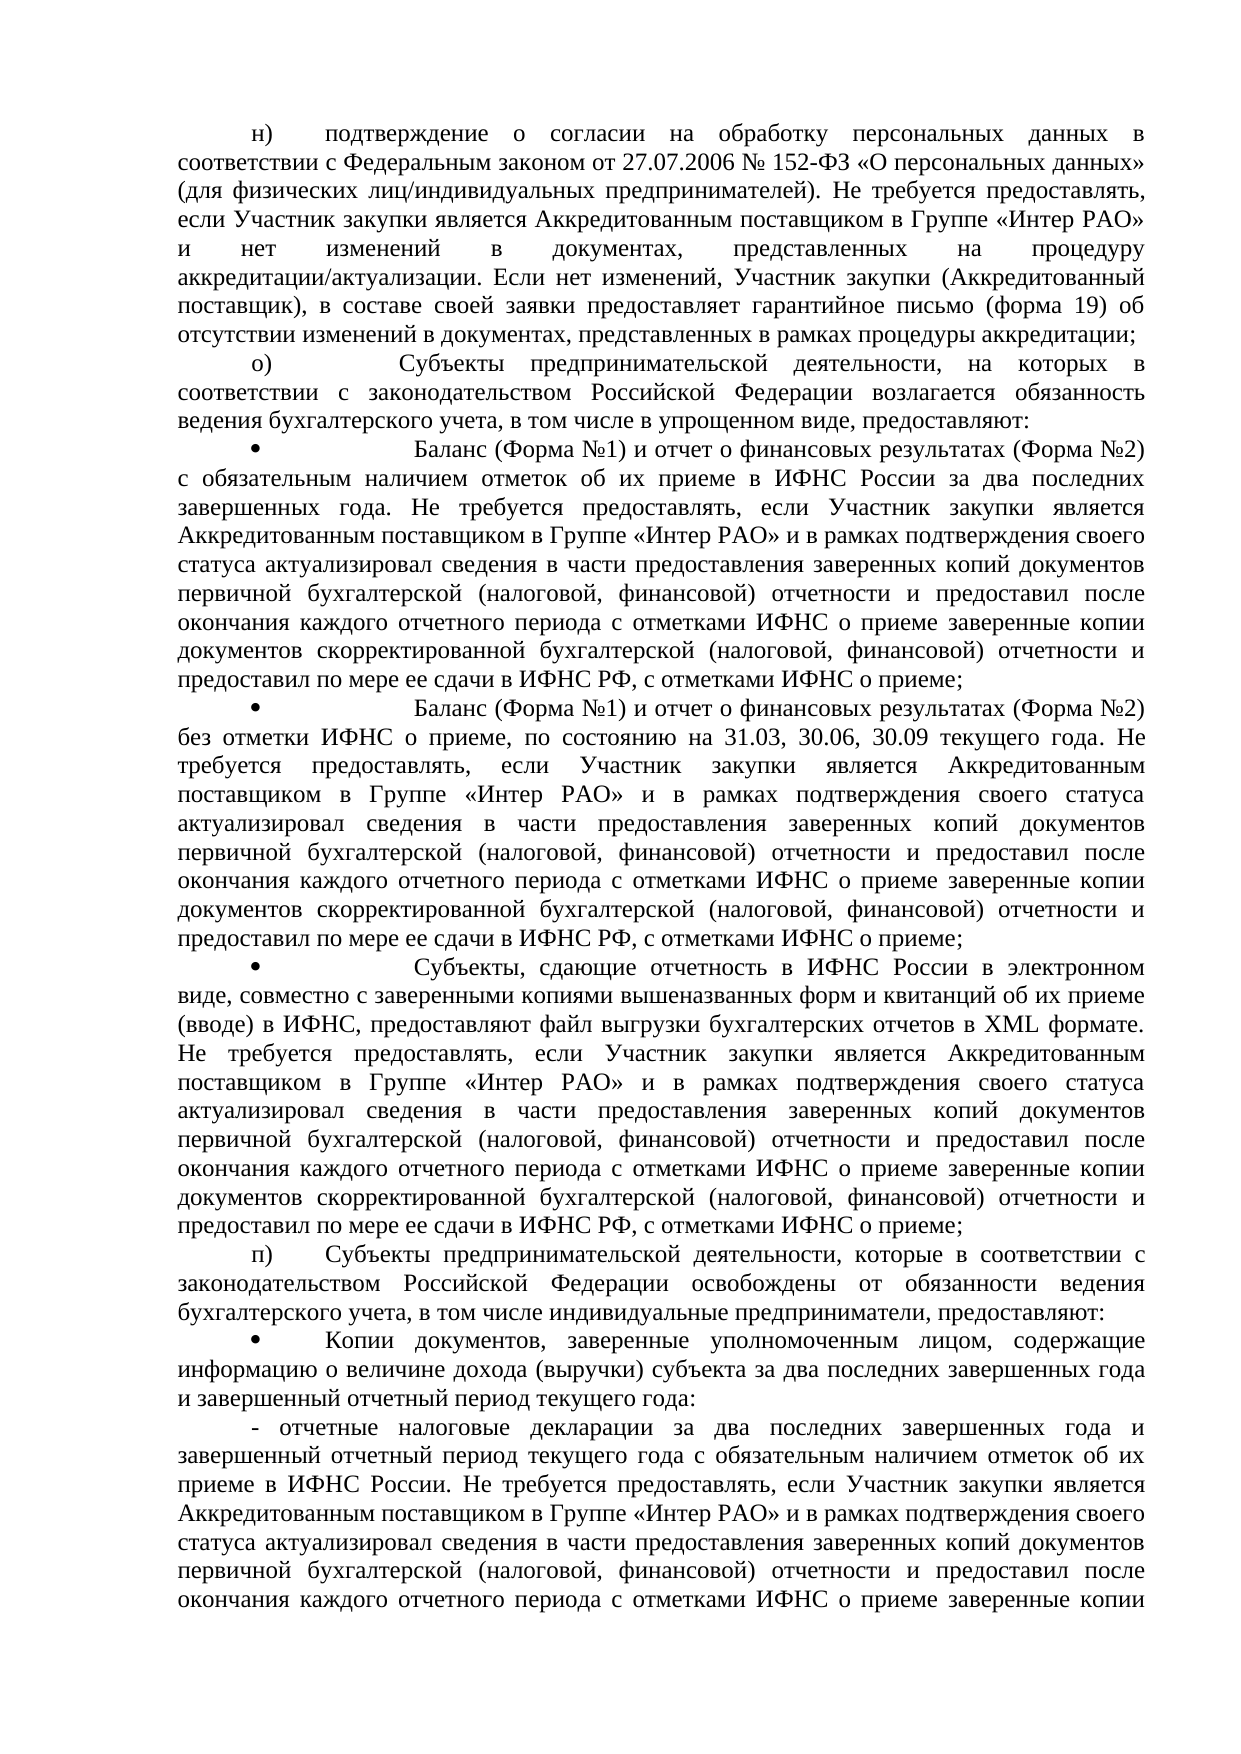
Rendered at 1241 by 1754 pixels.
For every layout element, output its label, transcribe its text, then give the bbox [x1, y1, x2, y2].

list Субъекты, сдающие отчетность в ИФНС России в электронном виде, совместно с заверенными копиями вышеназванных форм и квитанций об их приеме (вводе) в ИФНС, предоставляют файл выгрузки бухгалтерских отчетов в XML формате. Не требуется предоставлять, если Участник закупки является Аккредитованным поставщиком в Группе «Интер РАО» и в рамках подтверждения своего статуса актуализировал сведения в части предоставления заверенных копий документов первичной бухгалтерской (налоговой, финансовой) отчетности и предоставил после окончания каждого отчетного периода с отметками ИФНС о приеме заверенные копии документов скорректированной бухгалтерской (налоговой, финансовой) отчетности и предоставил по мере ее сдачи в ИФНС РФ, с отметками ИФНС о приеме; [177, 952, 1146, 1239]
list Копии документов, заверенные уполномоченным лицом, содержащие информацию о величине дохода (выручки) субъекта за два последних завершенных года и завершенный отчетный период текущего года: [177, 1326, 1146, 1412]
list Субъекты предпринимательской деятельности, которые в соответствии с законодательством Российской Федерации освобождены от обязанности ведения бухгалтерского учета, в том числе индивидуальные предприниматели, предоставляют: [177, 1239, 1146, 1326]
list Баланс (Форма №1) и отчет о финансовых результатах (Форма №2) без отметки ИФНС о приеме, по состоянию на 31.03, 30.06, 30.09 текущего года. Не требуется предоставлять, если Участник закупки является Аккредитованным поставщиком в Группе «Интер РАО» и в рамках подтверждения своего статуса актуализировал сведения в части предоставления заверенных копий документов первичной бухгалтерской (налоговой, финансовой) отчетности и предоставил после окончания каждого отчетного периода с отметками ИФНС о приеме заверенные копии документов скорректированной бухгалтерской (налоговой, финансовой) отчетности и предоставил по мере ее сдачи в ИФНС РФ, с отметками ИФНС о приеме; [177, 693, 1146, 952]
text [177, 1412, 1146, 1613]
list Субъекты предпринимательской деятельности, на которых в соответствии с законодательством Российской Федерации возлагается обязанность ведения бухгалтерского учета, в том числе в упрощенном виде, предоставляют: [177, 348, 1146, 434]
list Баланс (Форма №1) и отчет о финансовых результатах (Форма №2) с обязательным наличием отметок об их приеме в ИФНС России за два последних завершенных года. Не требуется предоставлять, если Участник закупки является Аккредитованным поставщиком в Группе «Интер РАО» и в рамках подтверждения своего статуса актуализировал сведения в части предоставления заверенных копий документов первичной бухгалтерской (налоговой, финансовой) отчетности и предоставил после окончания каждого отчетного периода с отметками ИФНС о приеме заверенные копии документов скорректированной бухгалтерской (налоговой, финансовой) отчетности и предоставил по мере ее сдачи в ИФНС РФ, с отметками ИФНС о приеме; [177, 434, 1146, 693]
list подтверждение о согласии на обработку персональных данных в соответствии с Федеральным законом от 27.07.2006 № 152-ФЗ «О персональных данных» (для физических лиц/индивидуальных предпринимателей). Не требуется предоставлять, если Участник закупки является Аккредитованным поставщиком в Группе «Интер РАО» и нет изменений в документах, представленных на процедуру аккредитации/актуализации. Если нет изменений, Участник закупки (Аккредитованный поставщик), в составе своей заявки предоставляет гарантийное письмо (форма 19) об отсутствии изменений в документах, представленных в рамках процедуры аккредитации; [177, 118, 1146, 348]
